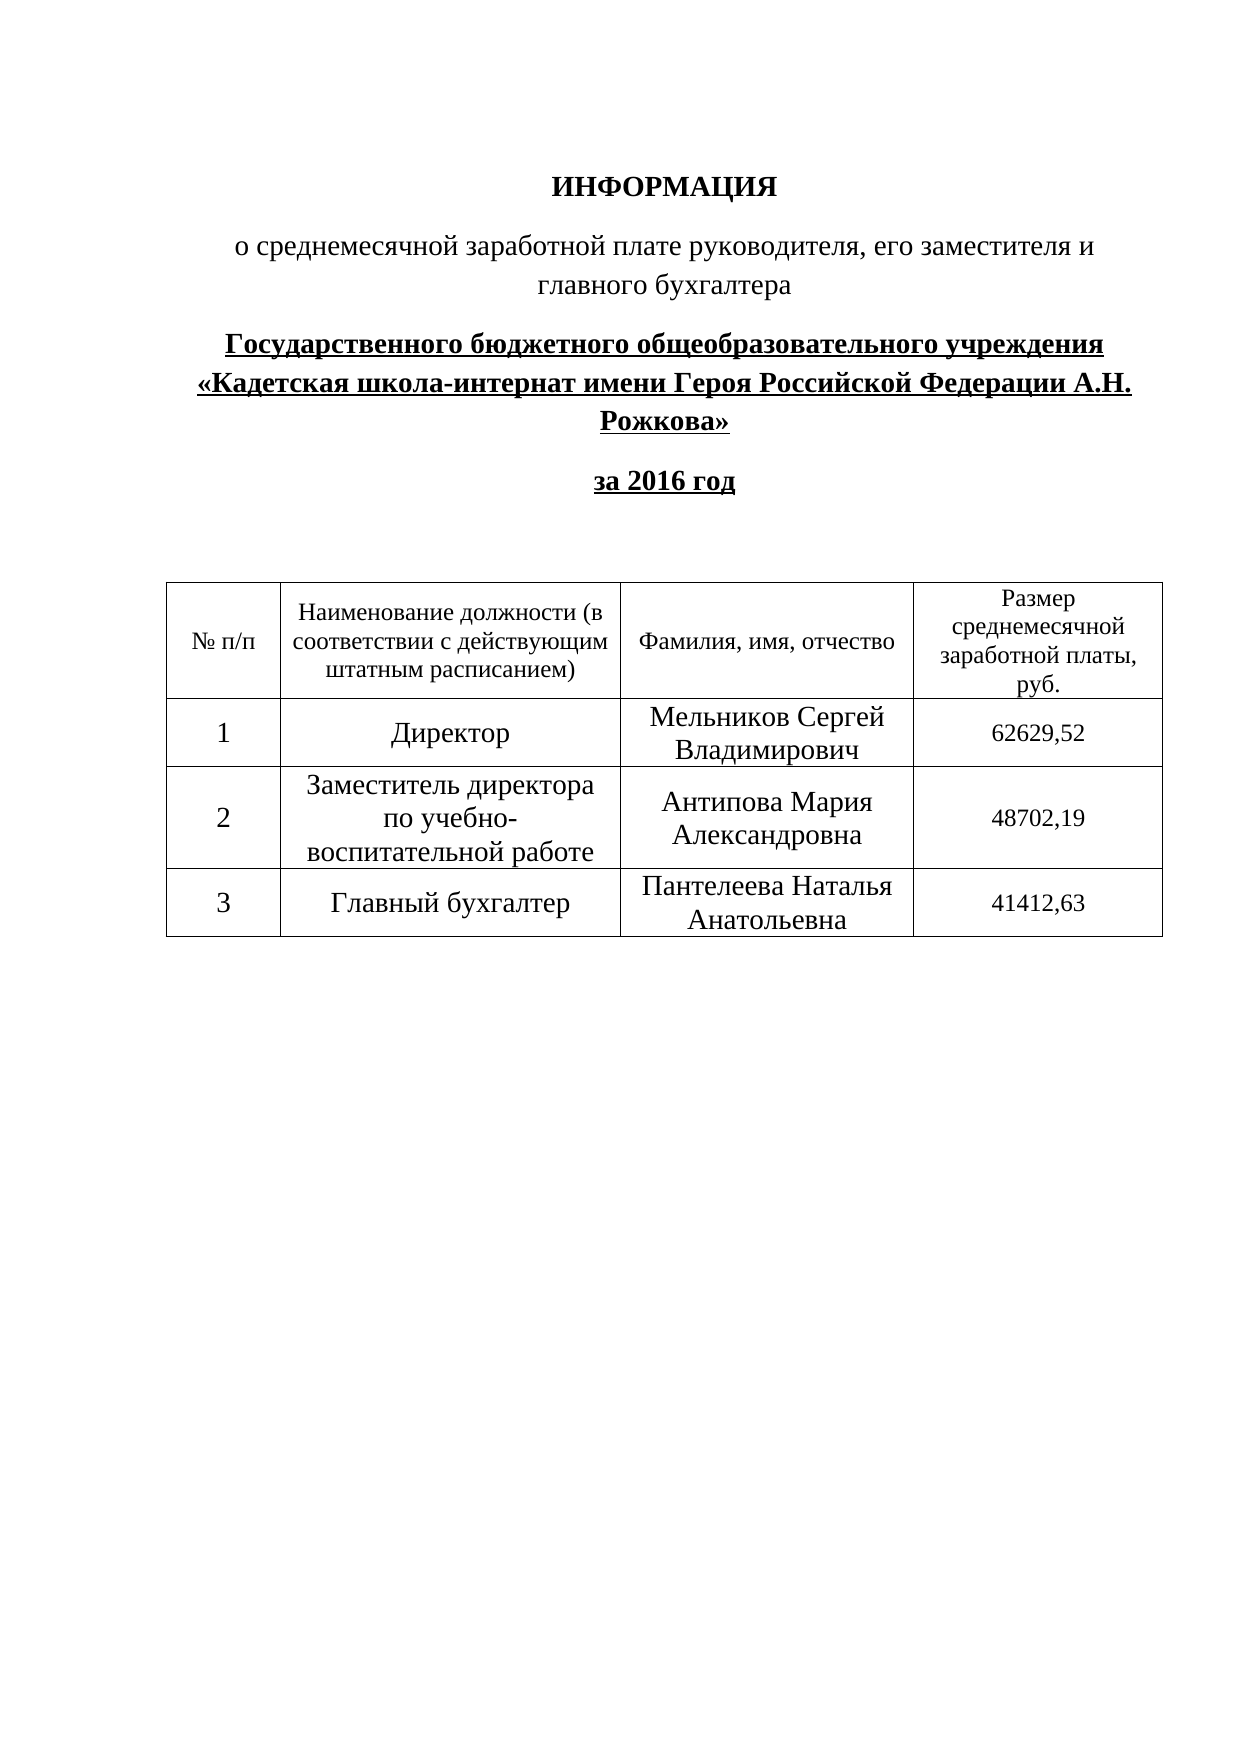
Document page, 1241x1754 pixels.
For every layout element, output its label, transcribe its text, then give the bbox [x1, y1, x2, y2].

text Государственного бюджетного общеобразовательного учреждения «Кадетская школа-интернат имени Героя Российской Федерации А.Н. Рожкова» [177, 326, 1152, 437]
table_header Фамилия, имя, отчество [621, 583, 913, 698]
text за 2016 год [177, 463, 1152, 496]
table_cell 2 [167, 767, 280, 867]
table_cell Мельников Сергей Владимирович [621, 699, 913, 766]
table_cell Директор [281, 699, 620, 766]
table_cell 41412,63 [914, 869, 1162, 936]
table_cell Пантелеева Наталья Анатольевна [621, 869, 913, 936]
table_header Наименование должности (в соответствии с действующим штатным расписанием) [281, 583, 620, 698]
table_cell Главный бухгалтер [281, 869, 620, 936]
table_cell 62629,52 [914, 699, 1162, 766]
text о среднемесячной заработной плате руководителя, его заместителя и главного бухгалтера [177, 228, 1152, 301]
table_cell 48702,19 [914, 767, 1162, 867]
table_cell Антипова Мария Александровна [621, 767, 913, 867]
text ИНФОРМАЦИЯ [177, 169, 1152, 203]
table_header № п/п [167, 583, 280, 698]
table_cell 3 [167, 869, 280, 936]
table_header Размер среднемесячной заработной платы, руб. [914, 583, 1162, 698]
table_cell Заместитель директора по учебно-воспитательной работе [281, 767, 620, 867]
table_cell 1 [167, 699, 280, 766]
